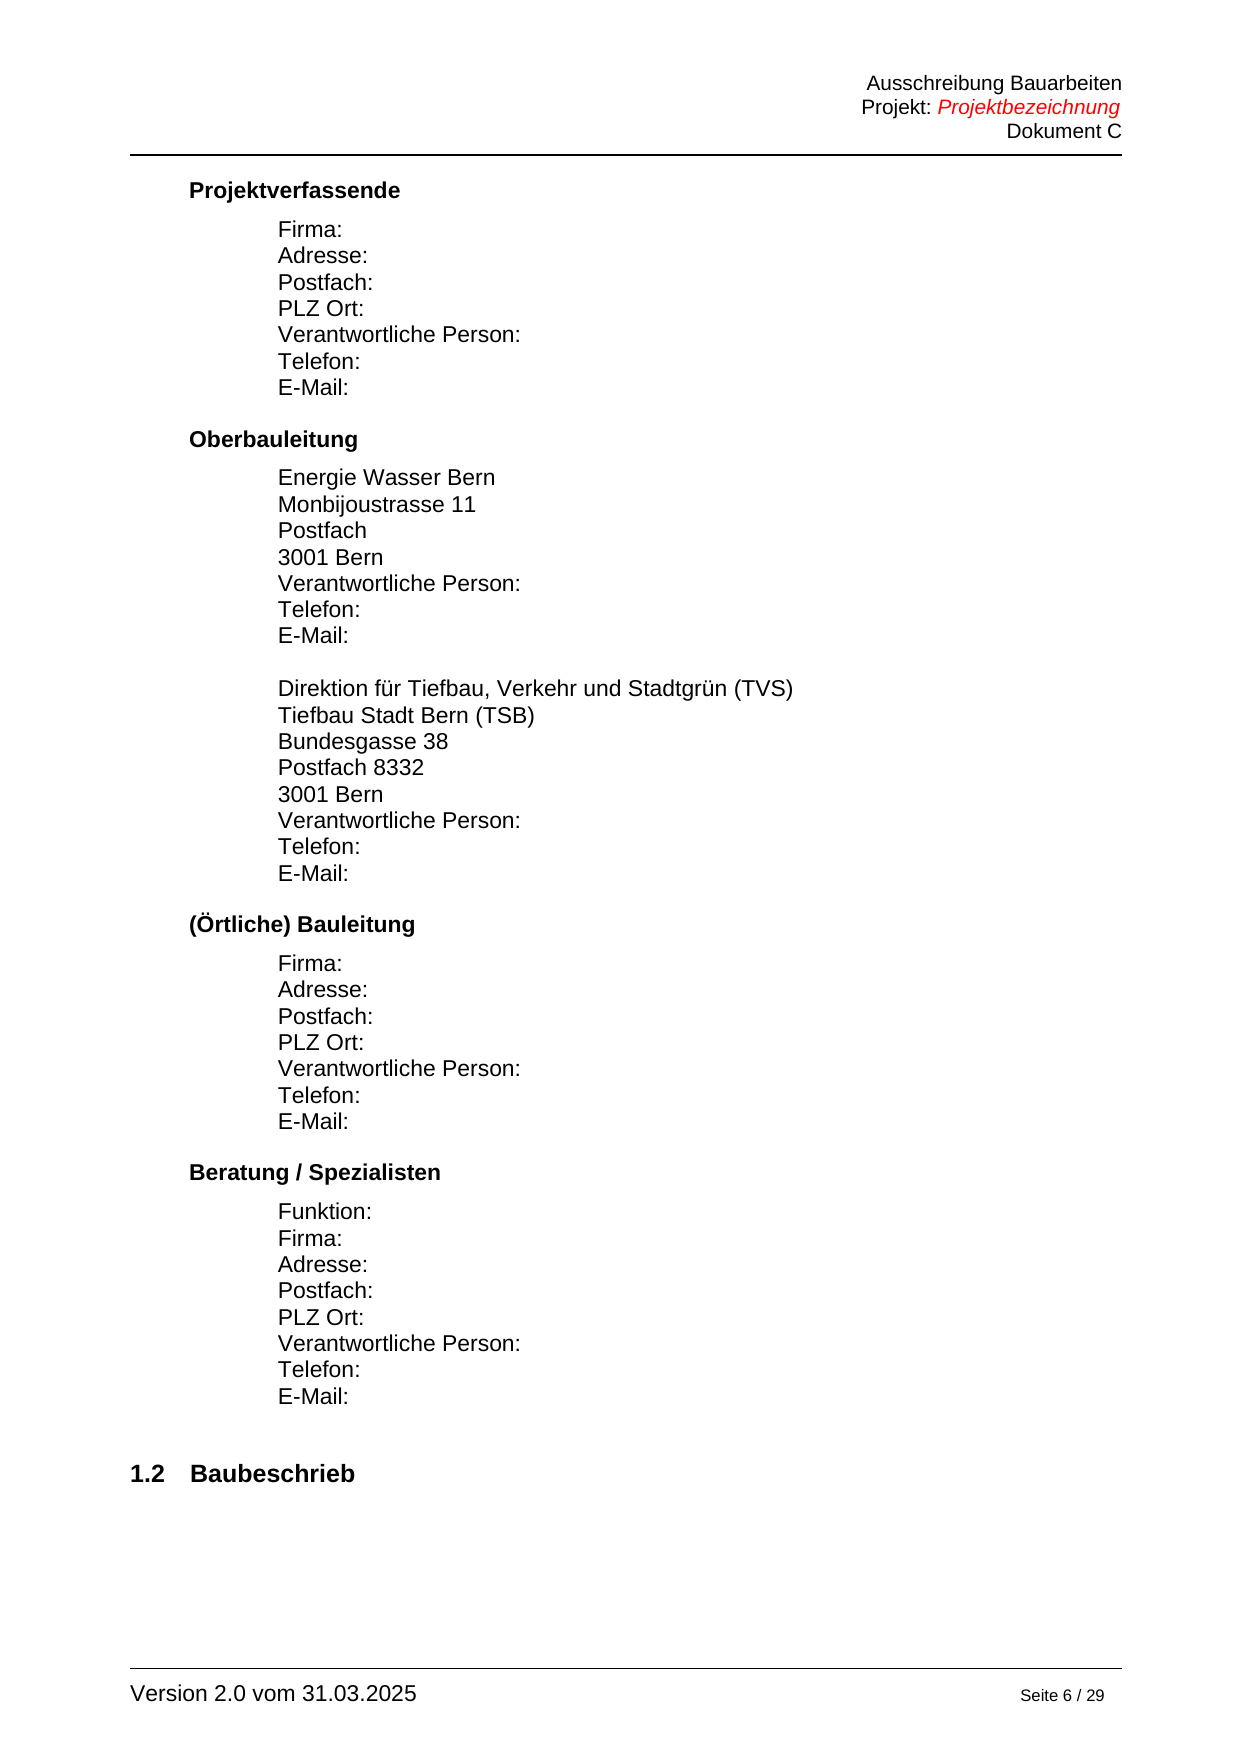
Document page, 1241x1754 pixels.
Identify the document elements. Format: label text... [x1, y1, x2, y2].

text Verantwortliche Person: [278, 807, 1122, 833]
text (Örtliche) Bauleitung [189, 911, 1122, 937]
text Postfach: [278, 269, 1122, 295]
text PLZ Ort: [278, 1029, 1122, 1055]
text PLZ Ort: [278, 1304, 1122, 1330]
text Verantwortliche Person: [278, 1330, 1122, 1356]
text E-Mail: [278, 622, 1122, 649]
text Postfach 8332 [278, 754, 1122, 781]
text E-Mail: [278, 860, 1122, 886]
text Tiefbau Stadt Bern (TSB) [278, 702, 1122, 728]
text Firma: [278, 1224, 1122, 1251]
text E-Mail: [278, 1383, 1122, 1409]
text Direktion für Tiefbau, Verkehr und Stadtgrün (TVS) [278, 675, 1122, 702]
text Telefon: [278, 348, 1122, 374]
text Adresse: [278, 976, 1122, 1003]
text 3001 Bern [278, 543, 1122, 570]
text Bundesgasse 38 [278, 728, 1122, 754]
text Adresse: [278, 1251, 1122, 1277]
text Firma: [278, 216, 1122, 242]
text Verantwortliche Person: [278, 1055, 1122, 1082]
text Oberbauleitung [189, 426, 1122, 452]
text 3001 Bern [278, 781, 1122, 807]
text Adresse: [278, 242, 1122, 269]
text Telefon: [278, 1082, 1122, 1108]
text Energie Wasser Bern [278, 464, 1122, 491]
text Funktion: [278, 1198, 1122, 1224]
text Telefon: [278, 833, 1122, 860]
text E-Mail: [278, 1108, 1122, 1134]
text E-Mail: [278, 374, 1122, 401]
text Telefon: [278, 596, 1122, 622]
text Monbijoustrasse 11 [278, 491, 1122, 517]
text Postfach: [278, 1003, 1122, 1029]
text PLZ Ort: [278, 295, 1122, 321]
text Telefon: [278, 1356, 1122, 1383]
text Firma: [278, 950, 1122, 976]
text Beratung / Spezialisten [189, 1159, 1122, 1186]
text Postfach: [278, 1277, 1122, 1304]
text Projektverfassende [189, 177, 1122, 203]
text Verantwortliche Person: [278, 321, 1122, 348]
subtitle Baubeschrieb [130, 1459, 1122, 1488]
text Verantwortliche Person: [278, 570, 1122, 596]
text Postfach [278, 517, 1122, 543]
